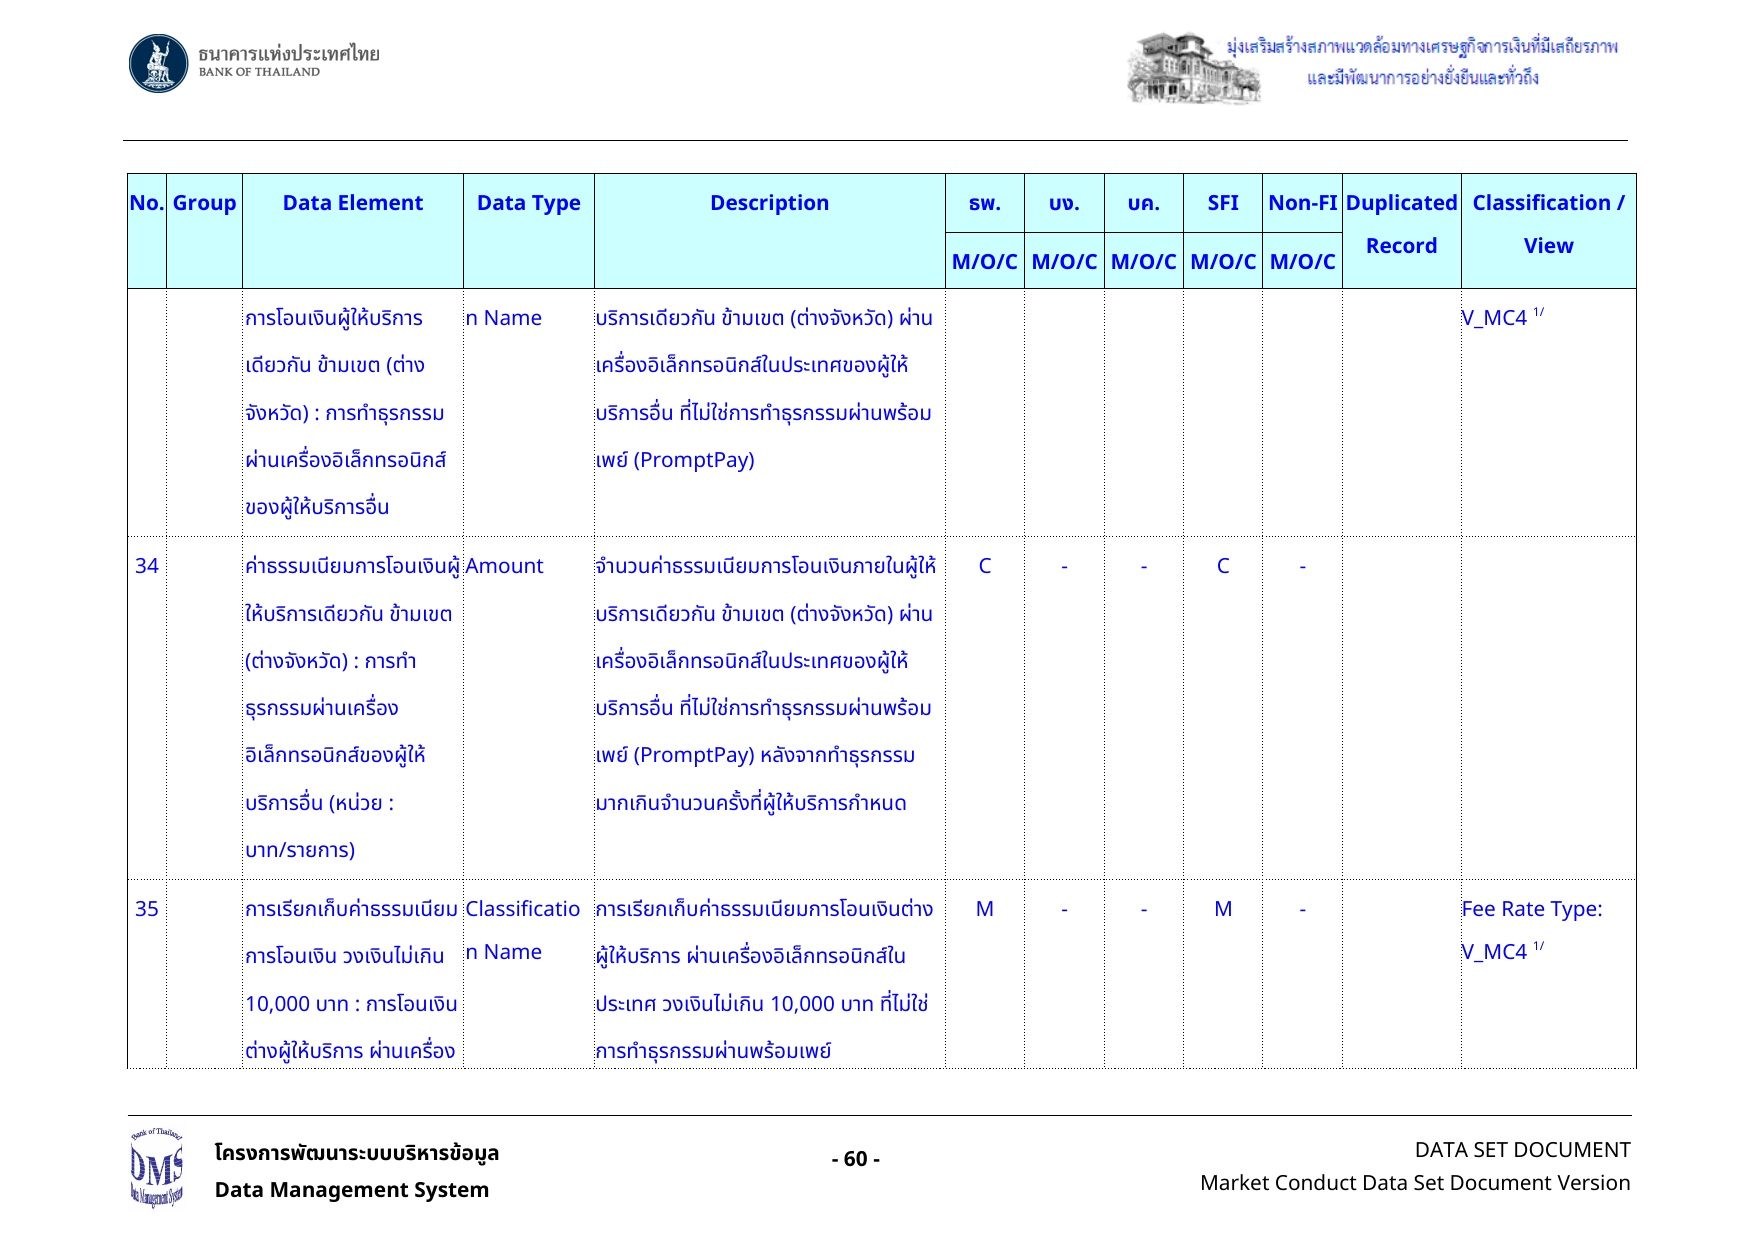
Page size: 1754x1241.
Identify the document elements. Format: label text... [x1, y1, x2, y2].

picture [127, 1123, 187, 1212]
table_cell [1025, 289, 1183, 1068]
table_header Data Element [243, 174, 463, 288]
table_header Non-FI [1263, 174, 1342, 232]
table_header Description [595, 174, 945, 288]
table_header SFI [1184, 174, 1262, 232]
table_header Data Type [464, 174, 594, 288]
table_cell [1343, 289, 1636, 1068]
picture [1126, 28, 1622, 108]
table_header Group [167, 174, 242, 288]
table_cell M/O/C [1105, 233, 1183, 288]
table_header Classification / View [1462, 174, 1636, 288]
picture [118, 24, 391, 103]
table_cell M/O/C [1263, 233, 1342, 288]
table_header No. [128, 174, 166, 288]
table_cell M/O/C [946, 233, 1024, 288]
table_header บค. [1105, 174, 1183, 232]
table_header Duplicated Record [1343, 174, 1461, 288]
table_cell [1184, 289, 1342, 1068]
table_cell M/O/C [1184, 233, 1262, 288]
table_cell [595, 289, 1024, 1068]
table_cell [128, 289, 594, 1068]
table_header บง. [1025, 174, 1104, 232]
table_cell M/O/C [1025, 233, 1104, 288]
table_header ธพ. [946, 174, 1024, 232]
